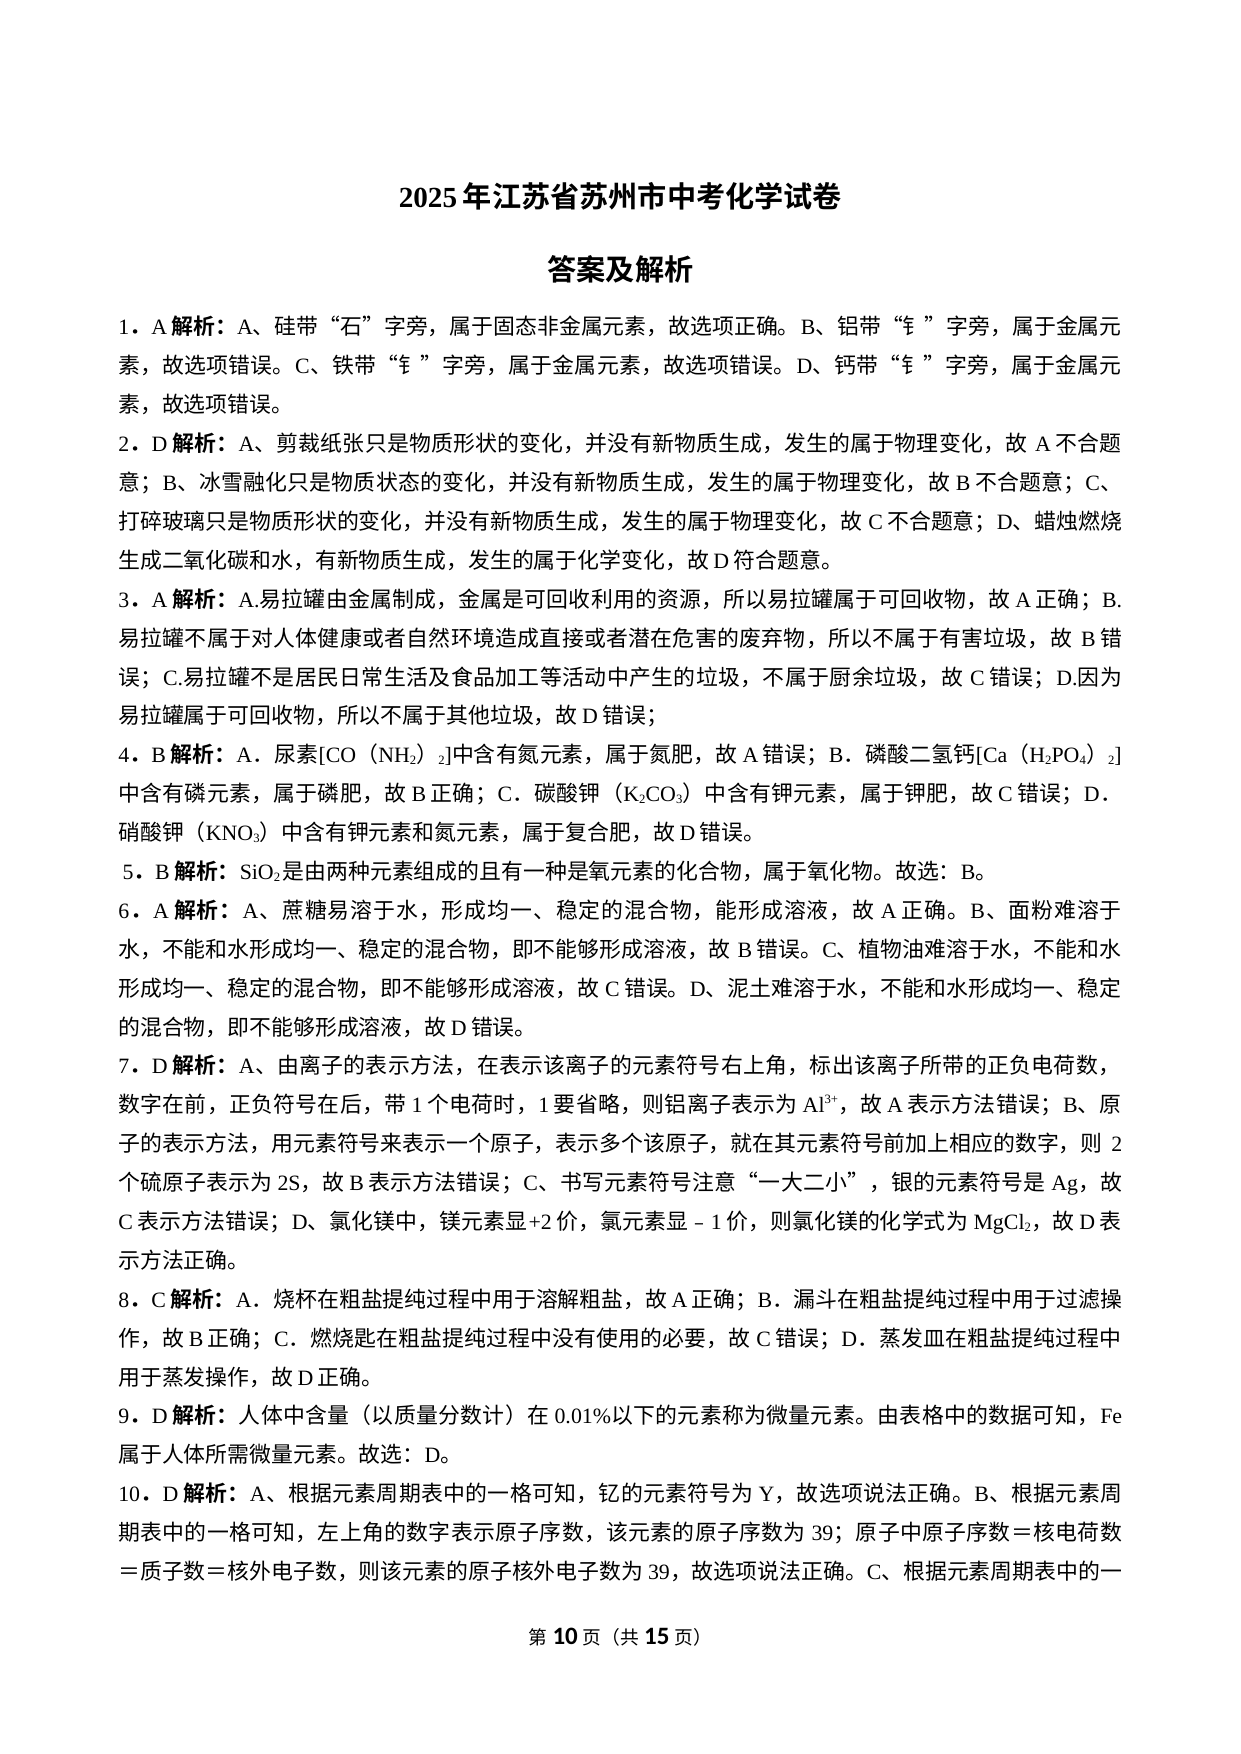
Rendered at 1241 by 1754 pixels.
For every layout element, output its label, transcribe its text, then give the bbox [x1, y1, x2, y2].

text 6．A解析：A、蔗糖易溶于水，形成均一、稳定的混合物，能形成溶液，故A正确。B、面粉难溶于水，不能和水形成均一、稳定的混合物，即不能够形成溶液，故B错误。C、植物油难溶于水，不能和水形成均一、稳定的混合物，即不能够形成溶液，故C错误。D、泥土难溶于水，不能和水形成均一、稳定的混合物，即不能够形成溶液，故D错误。 [118, 892, 1122, 1042]
text 7．D解析：A、由离子的表示方法，在表示该离子的元素符号右上角，标出该离子所带的正负电荷数，数字在前，正负符号在后，带1个电荷时，1要省略，则铝离子表示为Al3+，故A表示方法错误；B、原子的表示方法，用元素符号来表示一个原子，表示多个该原子，就在其元素符号前加上相应的数字，则2个硫原子表示为2S，故B表示方法错误；C、书写元素符号注意“一大二小”，银的元素符号是Ag，故C表示方法错误；D、氯化镁中，镁元素显+2价，氯元素显﹣1价，则氯化镁的化学式为MgCl2，故D表示方法正确。 [118, 1048, 1122, 1275]
text 8．C解析：A．烧杯在粗盐提纯过程中用于溶解粗盐，故A正确；B．漏斗在粗盐提纯过程中用于过滤操作，故B正确；C．燃烧匙在粗盐提纯过程中没有使用的必要，故C错误；D．蒸发皿在粗盐提纯过程中用于蒸发操作，故D正确。 [118, 1281, 1122, 1392]
text 3．A解析：A.易拉罐由金属制成，金属是可回收利用的资源，所以易拉罐属于可回收物，故A正确；B.易拉罐不属于对人体健康或者自然环境造成直接或者潜在危害的废弃物，所以不属于有害垃圾，故B错误；C.易拉罐不是居民日常生活及食品加工等活动中产生的垃圾，不属于厨余垃圾，故C错误；D.因为易拉罐属于可回收物，所以不属于其他垃圾，故D错误； [118, 581, 1122, 731]
text 9．D解析：人体中含量（以质量分数计）在0.01%以下的元素称为微量元素。由表格中的数据可知，Fe属于人体所需微量元素。故选：D。 [118, 1398, 1122, 1469]
text 2025年江苏省苏州市中考化学试卷 [118, 162, 1122, 227]
text 答案及解析 [118, 235, 1122, 300]
text 5．B解析：SiO2是由两种元素组成的且有一种是氧元素的化合物，属于氧化物。故选：B。 [122, 853, 1122, 886]
text 2．D解析：A、剪裁纸张只是物质形状的变化，并没有新物质生成，发生的属于物理变化，故A不合题意；B、冰雪融化只是物质状态的变化，并没有新物质生成，发生的属于物理变化，故B不合题意；C、打碎玻璃只是物质形状的变化，并没有新物质生成，发生的属于物理变化，故C不合题意；D、蜡烛燃烧生成二氧化碳和水，有新物质生成，发生的属于化学变化，故D符合题意。 [118, 426, 1122, 575]
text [118, 1476, 1122, 1586]
text 1．A解析：A、硅带“石”字旁，属于固态非金属元素，故选项正确。B、铝带“钅”字旁，属于金属元素，故选项错误。C、铁带“钅”字旁，属于金属元素，故选项错误。D、钙带“钅”字旁，属于金属元素，故选项错误。 [118, 309, 1122, 419]
text 4．B解析：A．尿素[CO（NH2）2]中含有氮元素，属于氮肥，故A错误；B．磷酸二氢钙[Ca（H2PO4）2]中含有磷元素，属于磷肥，故B正确；C．碳酸钾（K2CO3）中含有钾元素，属于钾肥，故C错误；D．硝酸钾（KNO3）中含有钾元素和氮元素，属于复合肥，故D错误。 [118, 737, 1122, 847]
